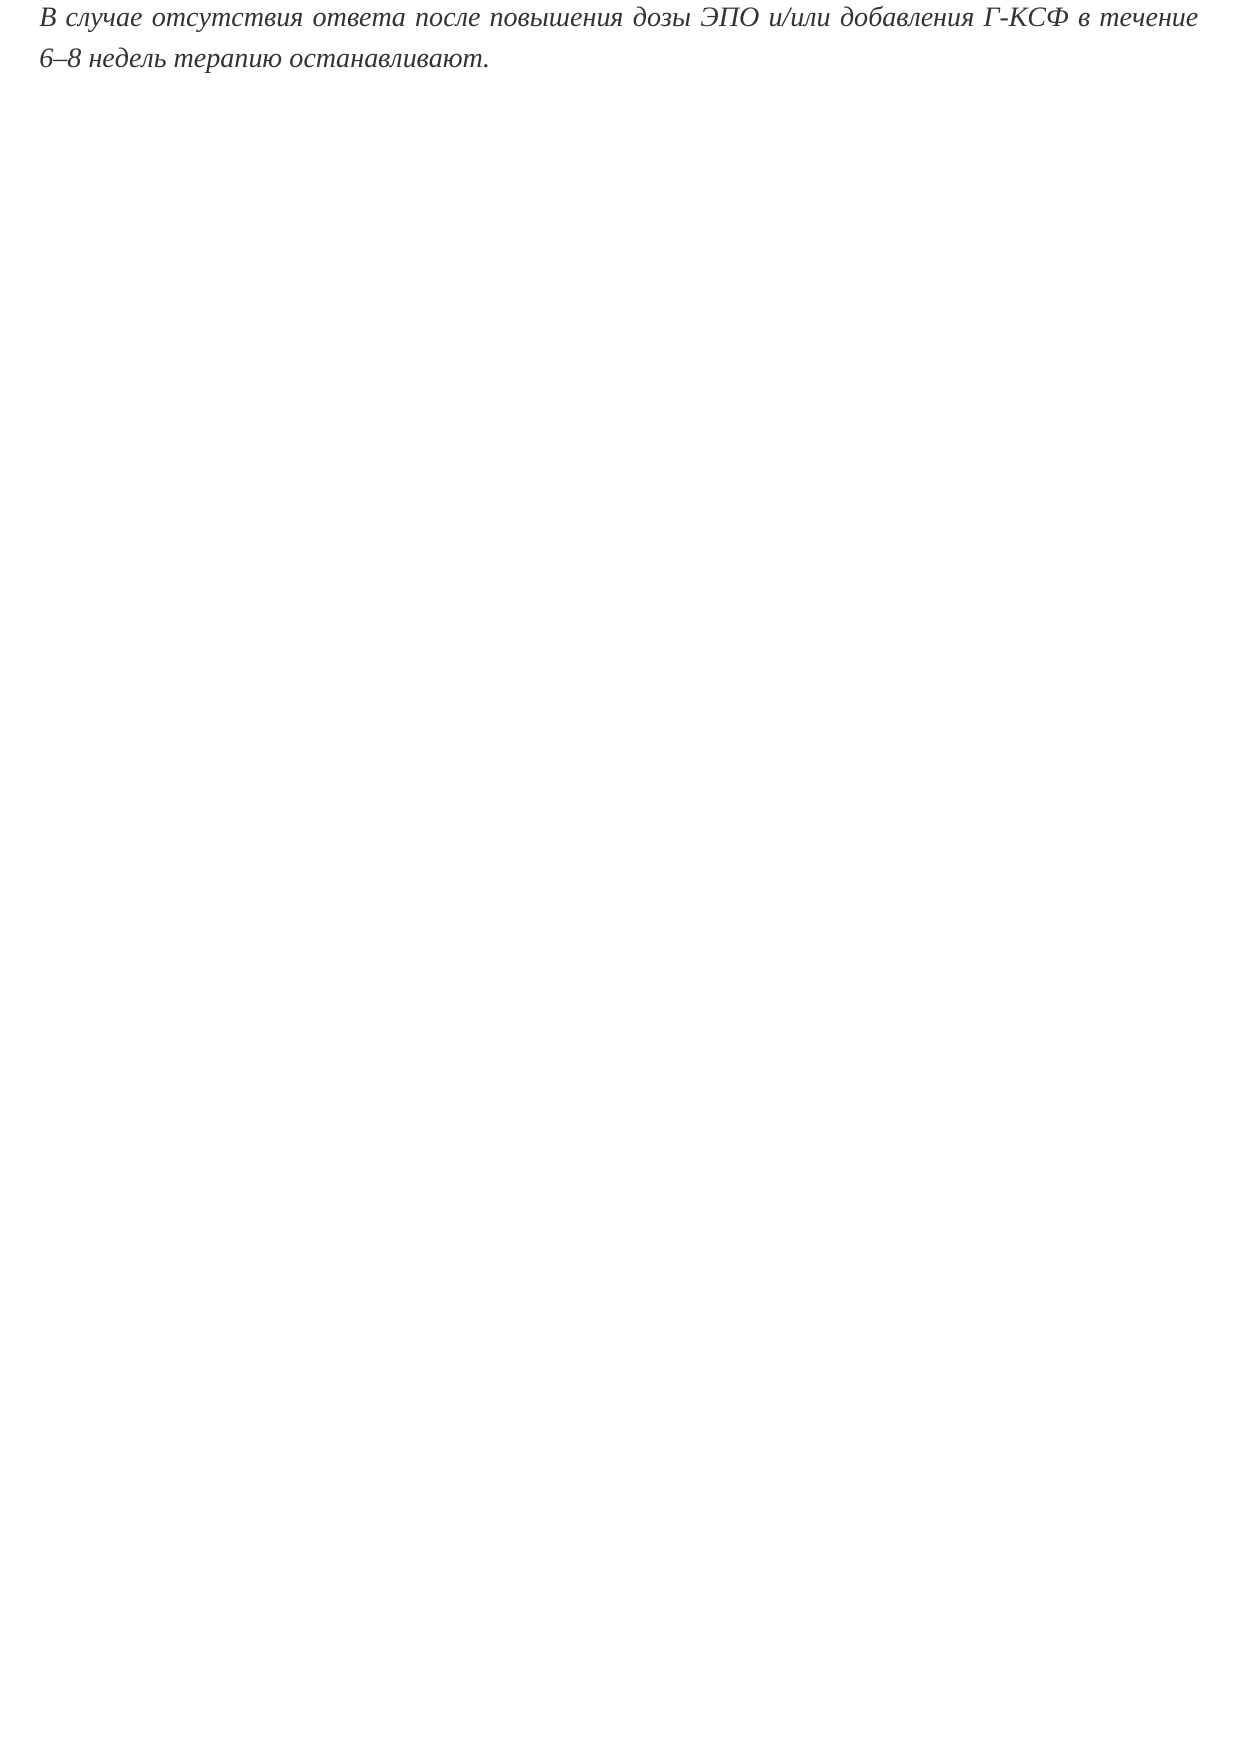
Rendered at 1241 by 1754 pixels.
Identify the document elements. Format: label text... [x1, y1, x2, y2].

text В случае отсутствия ответа после повышения дозы ЭПО и/или добавления Г-КСФ в течение 6–8 недель терапию останавливают. [39, 0, 1201, 73]
